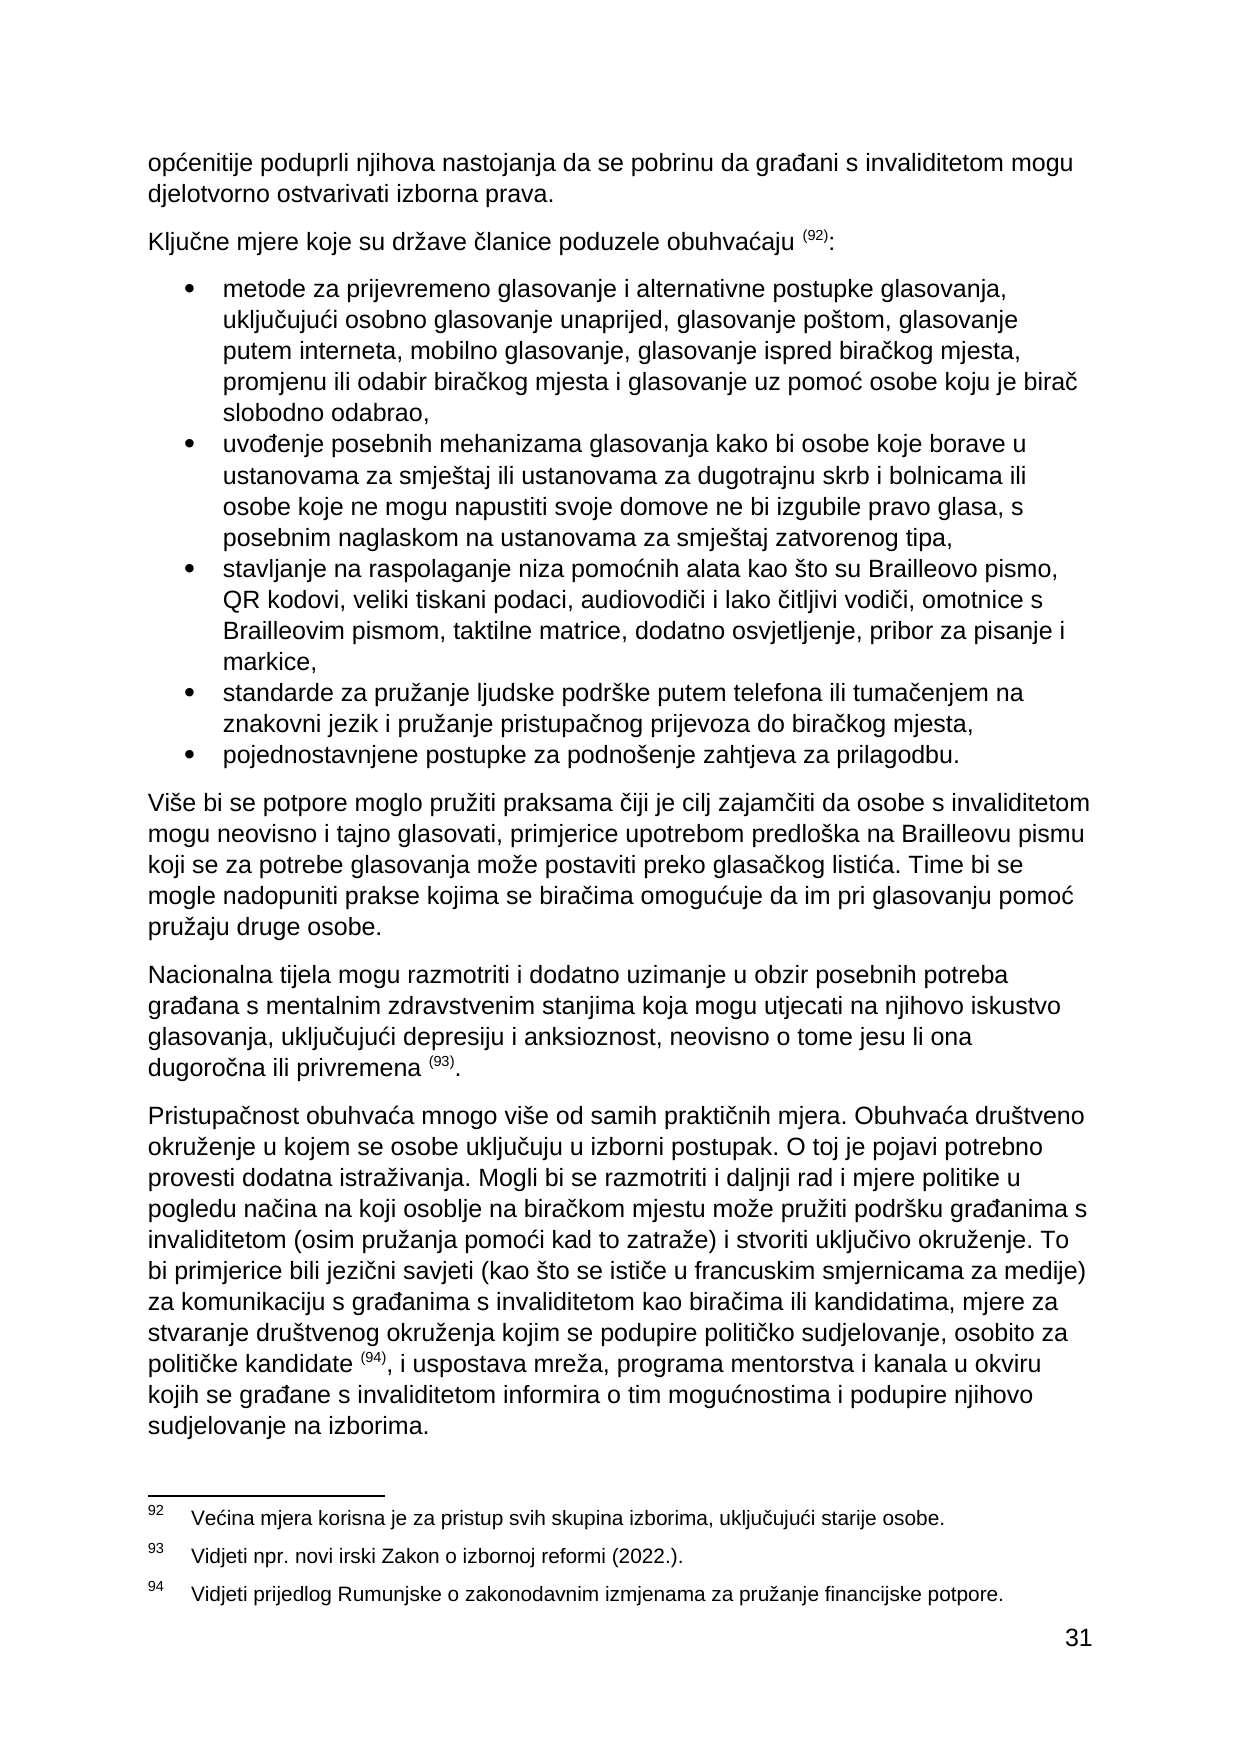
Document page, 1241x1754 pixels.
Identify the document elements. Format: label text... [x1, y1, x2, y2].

text Pristupačnost obuhvaća mnogo više od samih praktičnih mjera. Obuhvaća društveno okruženje u kojem se osobe uključuju u izborni postupak. O toj je pojavi potrebno provesti dodatna istraživanja. Mogli bi se razmotriti i daljnji rad i mjere politike u pogledu načina na koji osoblje na biračkom mjestu može pružiti podršku građanima s invaliditetom (osim pružanja pomoći kad to zatraže) i stvoriti uključivo okruženje. To bi primjerice bili jezični savjeti (kao što se ističe u francuskim smjernicama za medije) za komunikaciju s građanima s invaliditetom kao biračima ili kandidatima, mjere za stvaranje društvenog okruženja kojim se podupire političko sudjelovanje, osobito za političke kandidate (), i uspostava mreža, programa mentorstva i kanala u okviru kojih se građane s invaliditetom informira o tim mogućnostima i podupire njihovo sudjelovanje na izborima. [148, 1101, 1092, 1440]
list uvođenje posebnih mehanizama glasovanja kako bi osobe koje borave u ustanovama za smještaj ili ustanovama za dugotrajnu skrb i bolnicama ili osobe koje ne mogu napustiti svoje domove ne bi izgubile pravo glasa, s posebnim naglaskom na ustanovama za smještaj zatvorenog tipa, [185, 429, 1092, 551]
list metode za prijevremeno glasovanje i alternativne postupke glasovanja, uključujući osobno glasovanje unaprijed, glasovanje poštom, glasovanje putem interneta, mobilno glasovanje, glasovanje ispred biračkog mjesta, promjenu ili odabir biračkog mjesta i glasovanje uz pomoć osobe koju je birač slobodno odabrao, [185, 274, 1092, 427]
text Više bi se potpore moglo pružiti praksama čiji je cilj zajamčiti da osobe s invaliditetom mogu neovisno i tajno glasovati, primjerice upotrebom predloška na Brailleovu pismu koji se za potrebe glasovanja može postaviti preko glasačkog listića. Time bi se mogle nadopuniti prakse kojima se biračima omogućuje da im pri glasovanju pomoć pružaju druge osobe. [148, 788, 1092, 941]
text Ključne mjere koje su države članice poduzele obuhvaćaju (): [148, 226, 1092, 255]
text Nacionalna tijela mogu razmotriti i dodatno uzimanje u obzir posebnih potreba građana s mentalnim zdravstvenim stanjima koja mogu utjecati na njihovo iskustvo glasovanja, uključujući depresiju i anksioznost, neovisno o tome jesu li ona dugoročna ili privremena (). [148, 960, 1092, 1082]
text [148, 148, 1092, 207]
list standarde za pružanje ljudske podrške putem telefona ili tumačenjem na znakovni jezik i pružanje pristupačnog prijevoza do biračkog mjesta, [185, 678, 1092, 738]
list pojednostavnjene postupke za podnošenje zahtjeva za prilagodbu. [185, 740, 1092, 769]
list stavljanje na raspolaganje niza pomoćnih alata kao što su Brailleovo pismo, QR kodovi, veliki tiskani podaci, audiovodiči i lako čitljivi vodiči, omotnice s Brailleovim pismom, taktilne matrice, dodatno osvjetljenje, pribor za pisanje i markice, [185, 554, 1092, 676]
